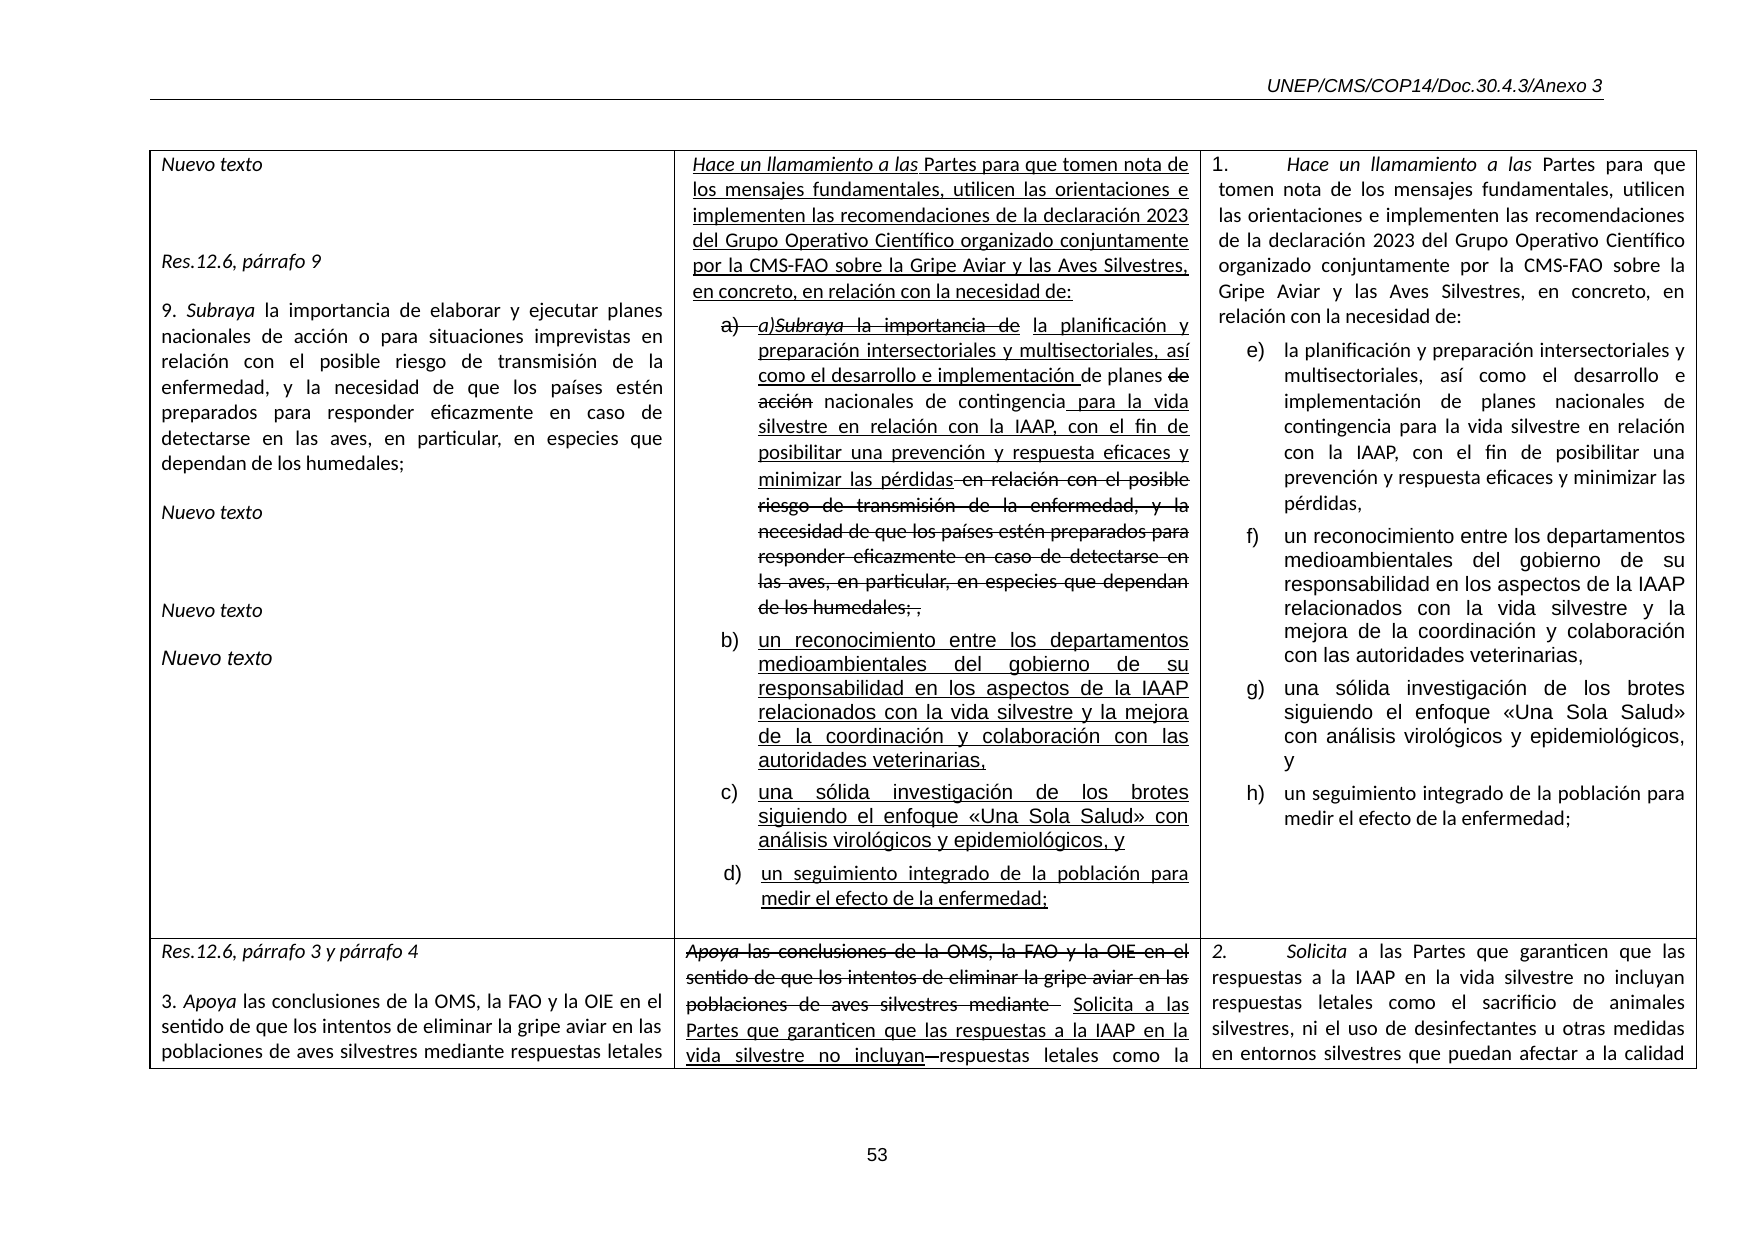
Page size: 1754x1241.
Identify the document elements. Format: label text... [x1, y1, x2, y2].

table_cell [151, 939, 674, 1068]
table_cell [1201, 939, 1696, 1068]
table_cell Hace un llamamiento a las Partes para que tomen nota de los mensajes fundamentales, utilicen las orientaciones e implementen las recomendaciones de la declaración 2023 del Grupo Operativo Científico organizado conjuntamente por la CMS-FAO sobre la Gripe Aviar y las Aves Silvestres, en concreto, en relación con la necesidad de: la planificación y preparación intersectoriales y multisectoriales, así como el desarrollo e implementación de planes nacionales de contingencia para la vida silvestre en relación con la IAAP, con el fin de posibilitar una prevención y respuesta eficaces y minimizar las pérdidas, un reconocimiento entre los departamentos medioambientales del gobierno de su responsabilidad en los aspectos de la IAAP relacionados con la vida silvestre y la mejora de la coordinación y colaboración con las autoridades veterinarias, una sólida investigación de los brotes siguiendo el enfoque «Una Sola Salud» con análisis virológicos y epidemiológicos, y un seguimiento integrado de la población para medir el efecto de la enfermedad; [1201, 151, 1696, 937]
table_cell Nuevo texto Res.12.6, párrafo 9 9. Subraya la importancia de elaborar y ejecutar planes nacionales de acción o para situaciones imprevistas en relación con el posible riesgo de transmisión de la enfermedad, y la necesidad de que los países estén preparados para responder eficazmente en caso de detectarse en las aves, en particular, en especies que dependan de los humedales; Nuevo texto Nuevo texto Nuevo texto [151, 151, 674, 937]
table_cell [675, 939, 1200, 1068]
table_cell Hace un llamamiento a las Partes para que tomen nota de los mensajes fundamentales, utilicen las orientaciones e implementen las recomendaciones de la declaración 2023 del Grupo Operativo Científico organizado conjuntamente por la CMS-FAO sobre la Gripe Aviar y las Aves Silvestres, en concreto, en relación con la necesidad de: a)Subraya la importancia de la planificación y preparación intersectoriales y multisectoriales, así como el desarrollo e implementación de planes de acción nacionales de contingencia para la vida silvestre en relación con la IAAP, con el fin de posibilitar una prevención y respuesta eficaces y minimizar las pérdidas en relación con el posible riesgo de transmisión de la enfermedad, y la necesidad de que los países estén preparados para responder eficazmente en caso de detectarse en las aves, en particular, en especies que dependan de los humedales; , un reconocimiento entre los departamentos medioambientales del gobierno de su responsabilidad en los aspectos de la IAAP relacionados con la vida silvestre y la mejora de la coordinación y colaboración con las autoridades veterinarias, una sólida investigación de los brotes siguiendo el enfoque «Una Sola Salud» con análisis virológicos y epidemiológicos, y un seguimiento integrado de la población para medir el efecto de la enfermedad; [675, 151, 1200, 937]
